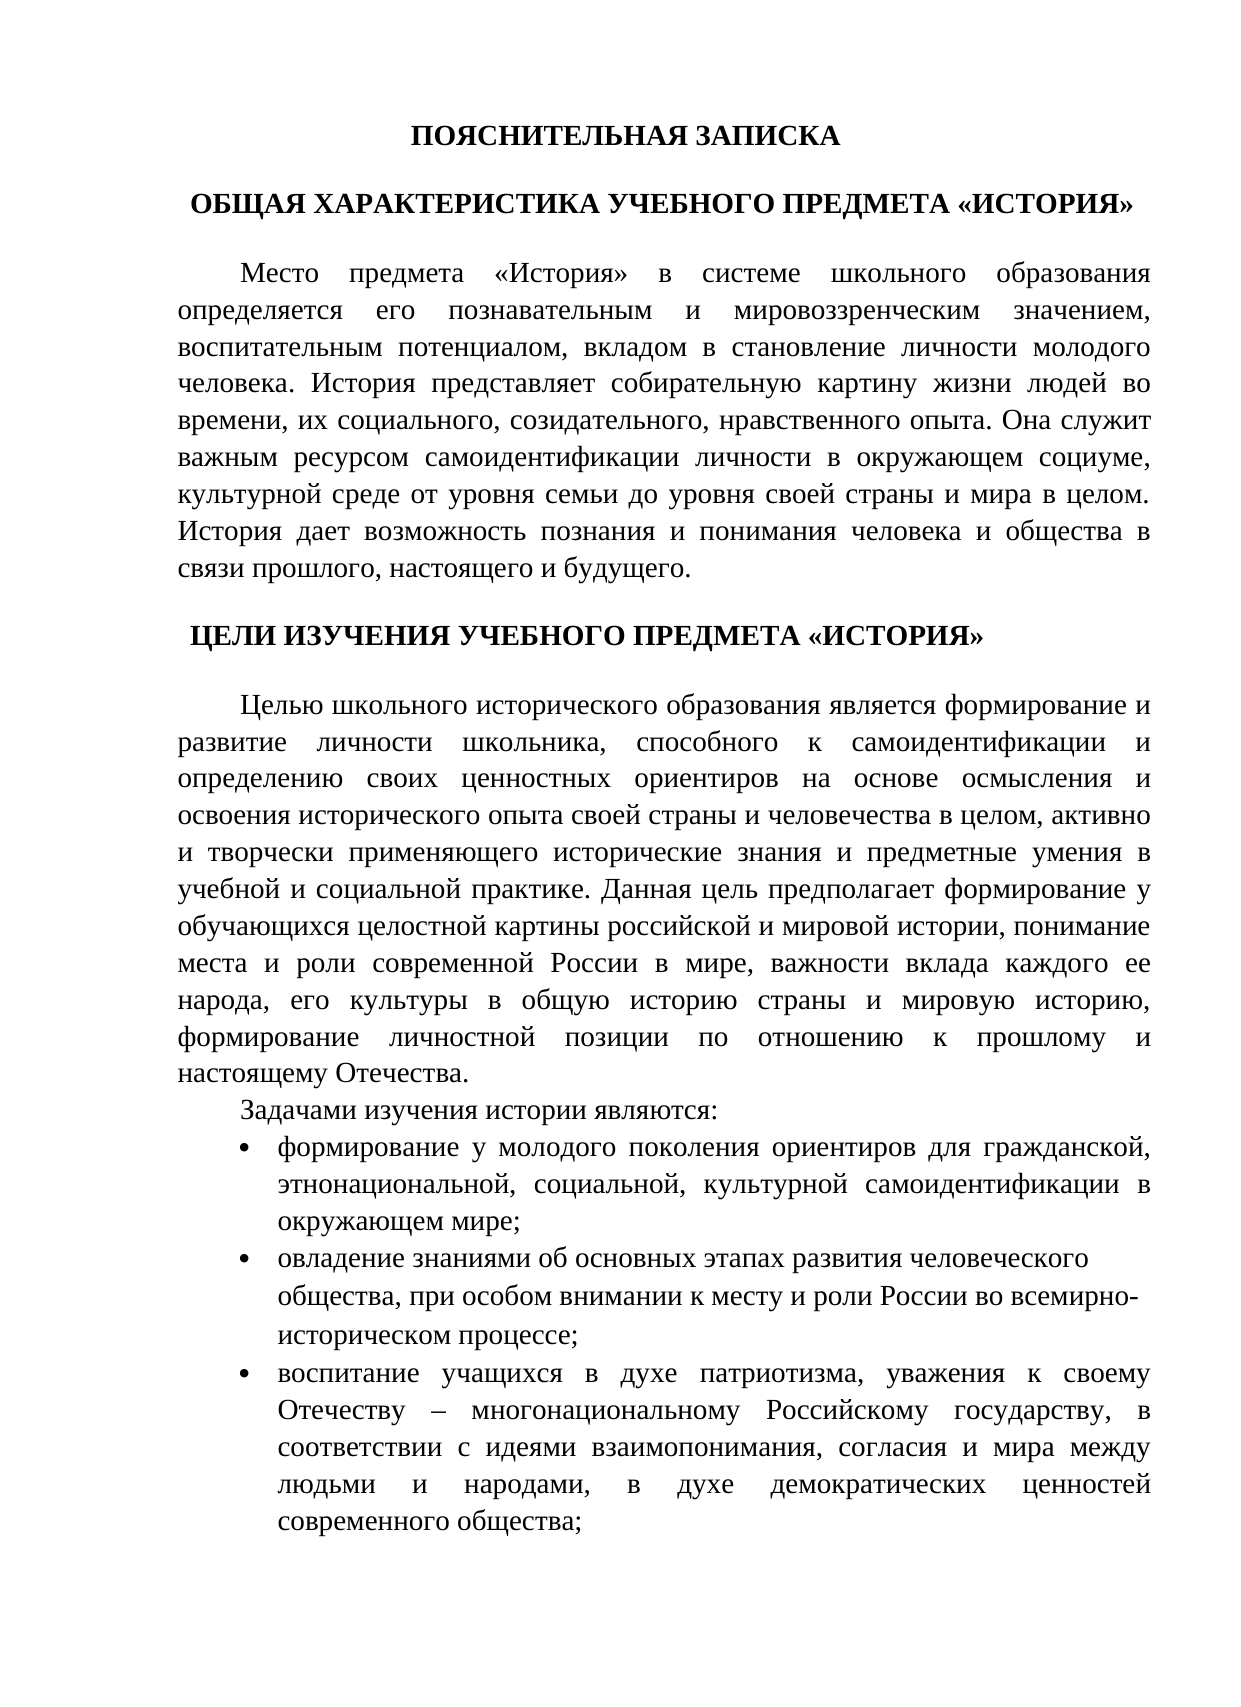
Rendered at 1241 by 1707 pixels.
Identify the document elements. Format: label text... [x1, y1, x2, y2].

text Место предмета «История» в системе школьного образования определяется его познавательным и мировоззренческим значением, воспитательным потенциалом, вкладом в становление личности молодого человека. История представляет собирательную картину жизни людей во времени, их социального, созидательного, нравственного опыта. Она служит важным ресурсом самоидентификации личности в окружающем социуме, культурной среде от уровня семьи до уровня своей страны и мира в целом. История дает возможность познания и понимания человека и общества в связи прошлого, настоящего и будущего. [177, 255, 1152, 583]
list формирование у молодого поколения ориентиров для гражданской, этнонациональной, социальной, культурной самоидентификации в окружающем мире; [240, 1129, 1152, 1237]
text Задачами изучения истории являются: [177, 1092, 1152, 1126]
list воспитание учащихся в духе патриотизма, уважения к своему Отечеству – многонациональному Российскому государству, в соответствии с идеями взаимопонимания, согласия и мира между людьми и народами, в духе демократических ценностей современного общества; [240, 1356, 1152, 1537]
list овладение знаниями об основных этапах развития человеческого общества, при особом внимании к месту и роли России во всемирно-историческом процессе; [240, 1240, 1152, 1351]
text ПОЯСНИТЕЛЬНАЯ ЗАПИСКА [177, 118, 1152, 152]
text Целью школьного исторического образования является формирование и развитие личности школьника, способного к самоидентификации и определению своих ценностных ориентиров на основе осмысления и освоения исторического опыта своей страны и человечества в целом, активно и творчески применяющего исторические знания и предметные умения в учебной и социальной практике. Данная цель предполагает формирование у обучающихся целостной картины российской и мировой истории, понимание места и роли современной России в мире, важности вклада каждого ее народа, его культуры в общую историю страны и мировую историю, формирование личностной позиции по отношению к прошлому и настоящему Отечества. [177, 687, 1152, 1089]
text ОБЩАЯ ХАРАКТЕРИСТИКА УЧЕБНОГО ПРЕДМЕТА «ИСТОРИЯ» [190, 187, 1152, 220]
text ЦЕЛИ ИЗУЧЕНИЯ УЧЕБНОГО ПРЕДМЕТА «ИСТОРИЯ» [190, 618, 1152, 652]
